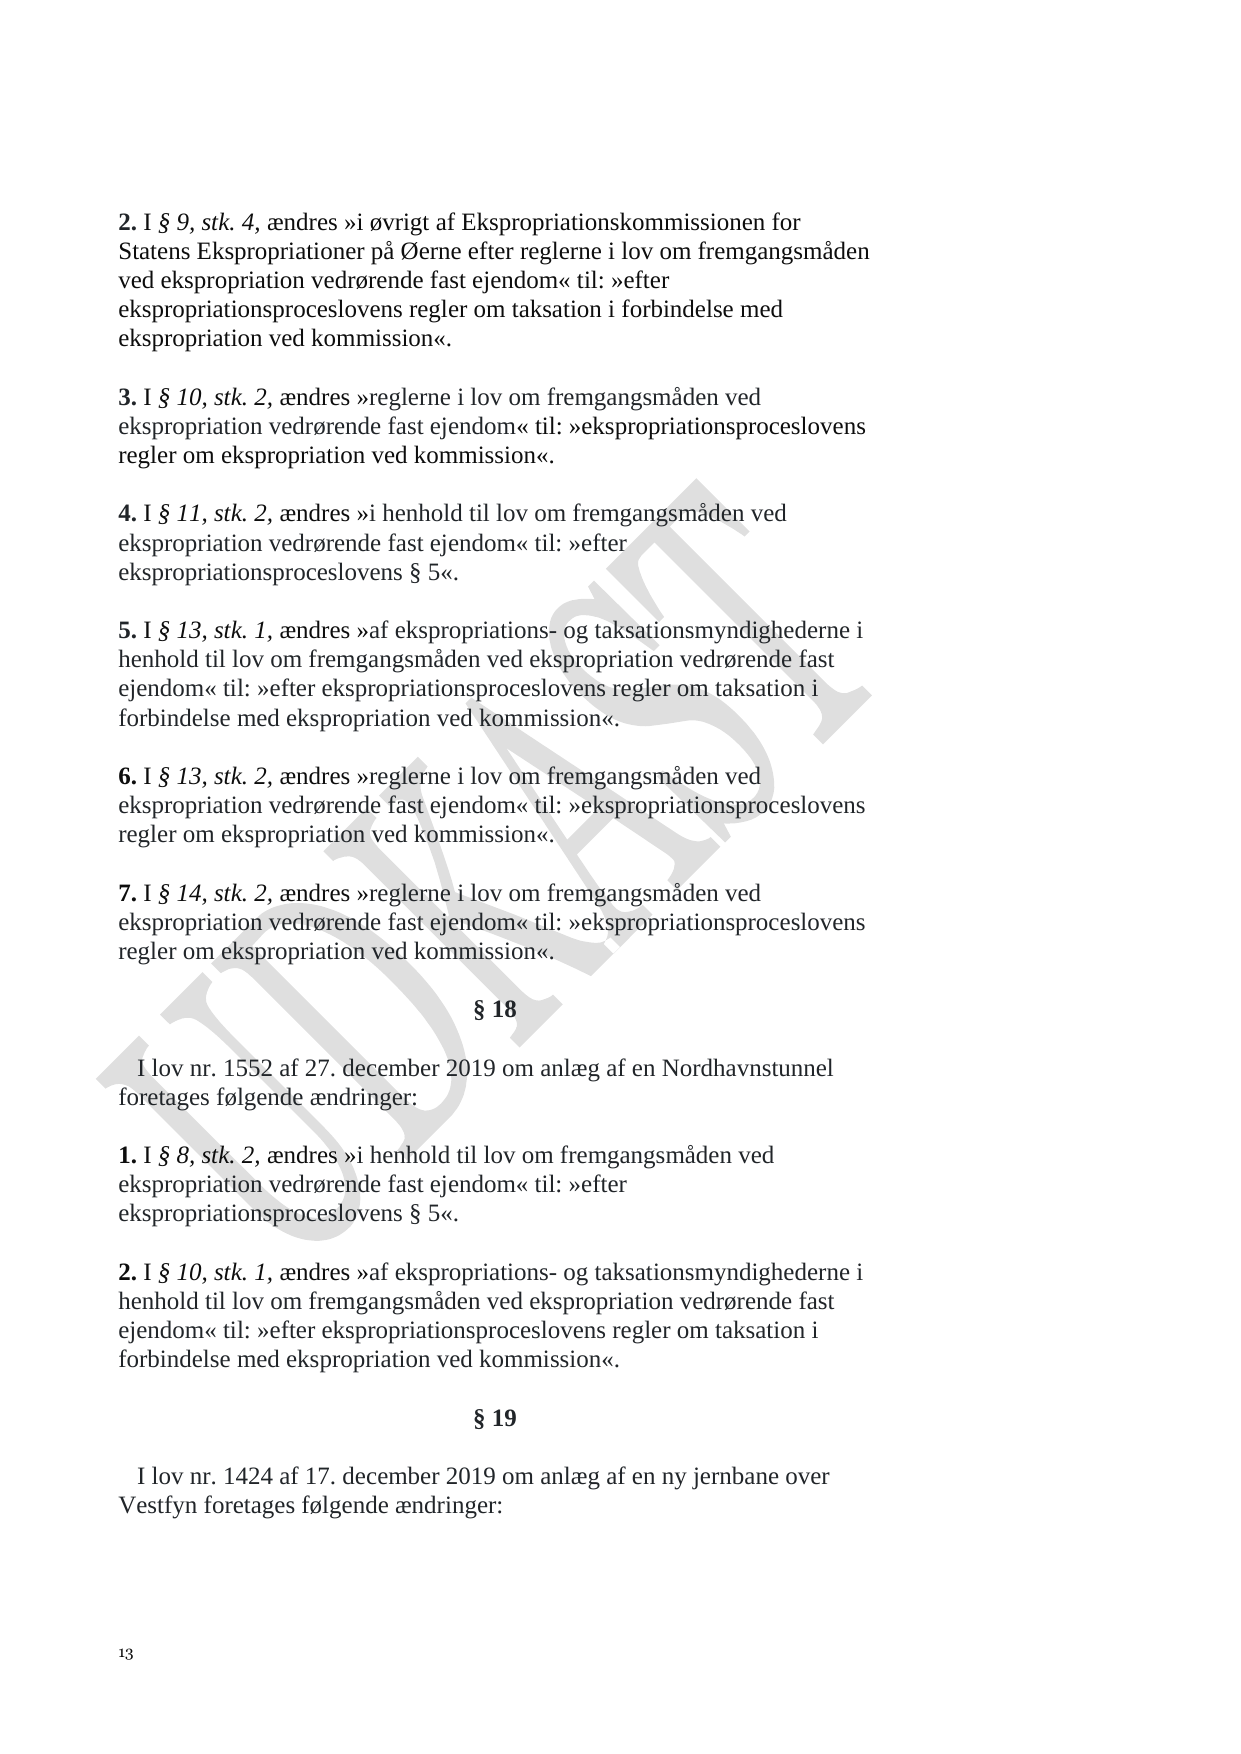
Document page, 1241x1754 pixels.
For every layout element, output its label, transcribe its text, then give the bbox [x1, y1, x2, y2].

text 5. I § 13, stk. 1, ændres »af ekspropriations- og taksationsmyndighederne i henhold til lov om fremgangsmåden ved ekspropriation vedrørende fast ejendom« til: »efter ekspropriationsproceslovens regler om taksation i forbindelse med ekspropriation ved kommission«. [118, 615, 871, 731]
text 6. I § 13, stk. 2, ændres »reglerne i lov om fremgangsmåden ved ekspropriation vedrørende fast ejendom« til: »ekspropriationsproceslovens regler om ekspropriation ved kommission«. [118, 761, 871, 848]
text I lov nr. 1552 af 27. december 2019 om anlæg af en Nordhavnstunnel foretages følgende ændringer: [118, 1052, 871, 1111]
text 2. I § 9, stk. 4, ændres »i øvrigt af Ekspropriationskommissionen for Statens Ekspropriationer på Øerne efter reglerne i lov om fremgangsmåden ved ekspropriation vedrørende fast ejendom« til: »efter ekspropriationsproceslovens regler om taksation i forbindelse med ekspropriation ved kommission«. [118, 206, 871, 352]
text § 19 [118, 1402, 871, 1431]
text 4. I § 11, stk. 2, ændres »i henhold til lov om fremgangsmåden ved ekspropriation vedrørende fast ejendom« til: »efter ekspropriationsproceslovens § 5«. [118, 498, 871, 586]
text 3. I § 10, stk. 2, ændres »reglerne i lov om fremgangsmåden ved ekspropriation vedrørende fast ejendom« til: »ekspropriationsproceslovens regler om ekspropriation ved kommission«. [118, 381, 871, 469]
text 7. I § 14, stk. 2, ændres »reglerne i lov om fremgangsmåden ved ekspropriation vedrørende fast ejendom« til: »ekspropriationsproceslovens regler om ekspropriation ved kommission«. [118, 877, 871, 965]
text I lov nr. 1424 af 17. december 2019 om anlæg af en ny jernbane over Vestfyn foretages følgende ændringer: [118, 1461, 871, 1519]
text § 18 [118, 994, 871, 1023]
text 1. I § 8, stk. 2, ændres »i henhold til lov om fremgangsmåden ved ekspropriation vedrørende fast ejendom« til: »efter ekspropriationsproceslovens § 5«. [118, 1140, 871, 1227]
